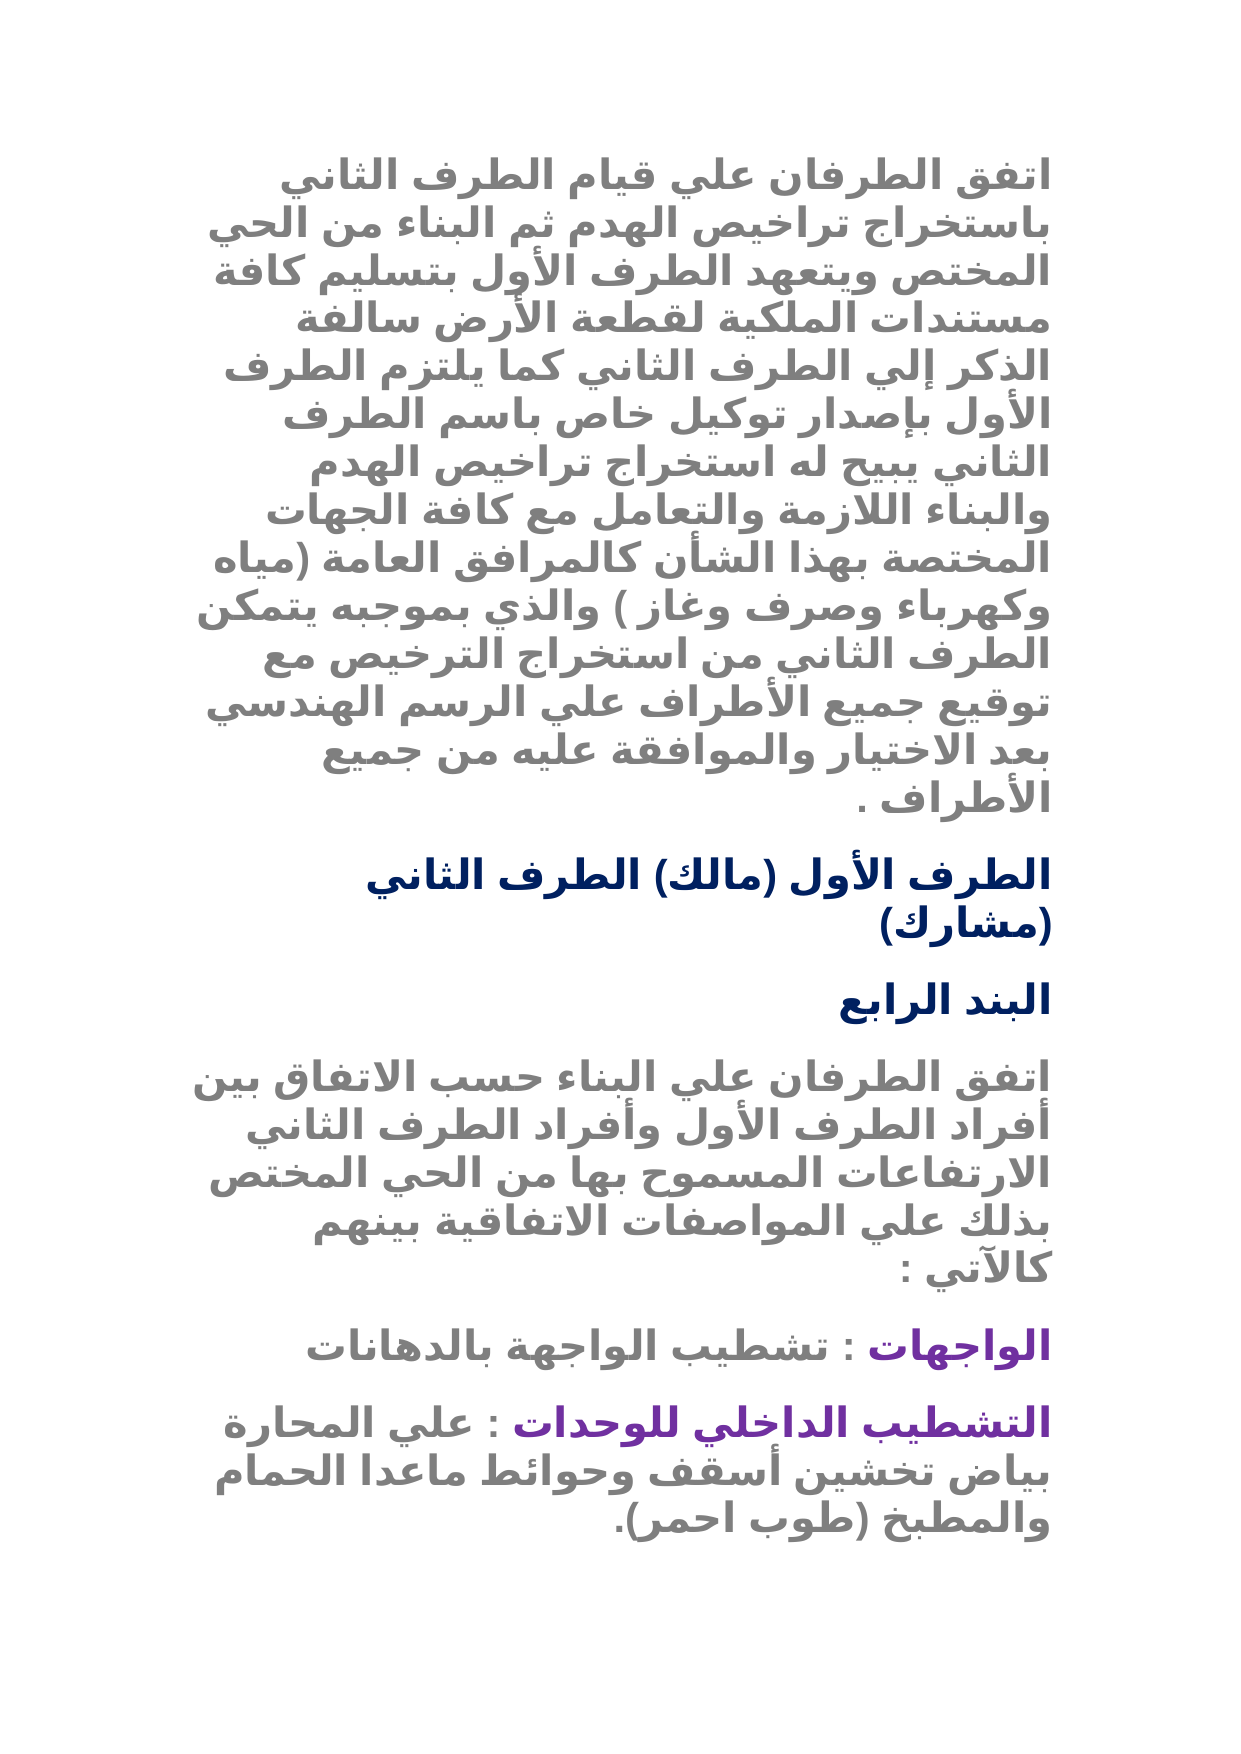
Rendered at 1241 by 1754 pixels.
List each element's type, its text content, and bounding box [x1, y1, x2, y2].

text الواجهات : تشطيب الواجهة بالدهانات [187, 1321, 1053, 1369]
text البند الرابع [187, 975, 1053, 1023]
text الطرف الأول (مالك) الطرف الثاني (مشارك) [187, 850, 1053, 946]
text اتفق الطرفان علي قيام الطرف الثاني باستخراج تراخيص الهدم ثم البناء من الحي المختص ويتعهد الطرف الأول بتسليم كافة مستندات الملكية لقطعة الأرض سالفة الذكر إلي الطرف الثاني كما يلتزم الطرف الأول بإصدار توكيل خاص باسم الطرف الثاني يبيح له استخراج تراخيص الهدم والبناء اللازمة والتعامل مع كافة الجهات المختصة بهذا الشأن كالمرافق العامة (مياه وكهرباء وصرف وغاز ) والذي بموجبه يتمكن الطرف الثاني من استخراج الترخيص مع توقيع جميع الأطراف علي الرسم الهندسي بعد الاختيار والموافقة عليه من جميع الأطراف . [187, 150, 1053, 821]
text اتفق الطرفان علي البناء حسب الاتفاق بين أفراد الطرف الأول وأفراد الطرف الثاني الارتفاعات المسموح بها من الحي المختص بذلك علي المواصفات الاتفاقية بينهم كالآتي : [187, 1052, 1053, 1292]
text التشطيب الداخلي للوحدات : علي المحارة بياض تخشين أسقف وحوائط ماعدا الحمام والمطبخ (طوب احمر). [187, 1398, 1053, 1542]
